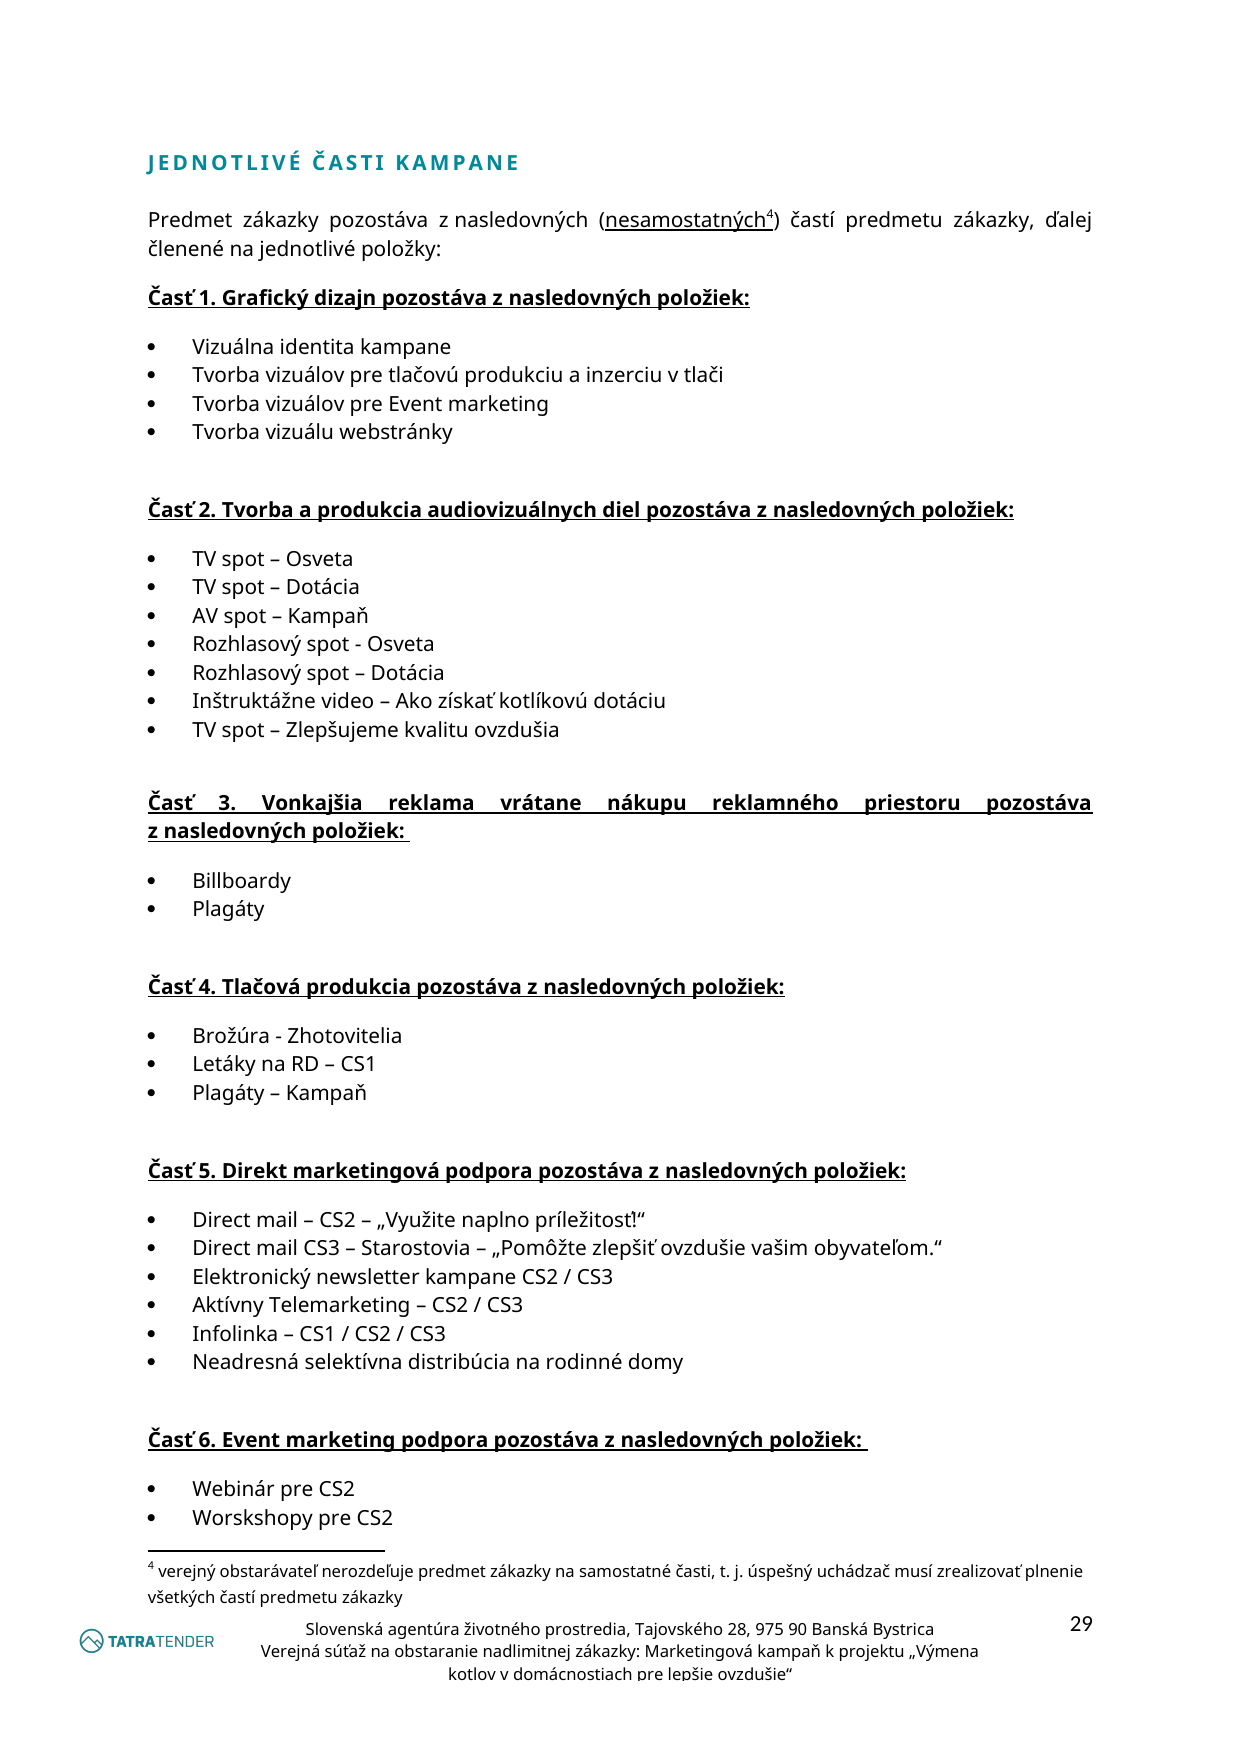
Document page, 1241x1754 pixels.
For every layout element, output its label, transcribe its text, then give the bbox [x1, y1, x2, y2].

list Billboardy [148, 866, 1093, 894]
list TV spot – Osveta [148, 544, 1093, 572]
list Inštruktážne video – Ako získať kotlíkovú dotáciu [148, 686, 1093, 715]
list Vizuálna identita kampane [148, 332, 1093, 361]
list Brožúra - Zhotovitelia [148, 1021, 1093, 1049]
list Elektronický newsletter kampane CS2 / CS3 [148, 1262, 1093, 1290]
list Tvorba vizuálov pre Event marketing [148, 389, 1093, 417]
list Worskshopy pre CS2 [148, 1503, 1093, 1531]
text Časť 1. Grafický dizajn pozostáva z nasledovných položiek: [148, 283, 1093, 311]
list Letáky na RD – CS1 [148, 1049, 1093, 1078]
list Rozhlasový spot – Dotácia [148, 658, 1093, 686]
text Predmet zákazky pozostáva z nasledovných (nesamostatných) častí predmetu zákazky, ďalej členené na jednotlivé položky: [148, 205, 1093, 262]
text Časť 5. Direkt marketingová podpora pozostáva z nasledovných položiek: [148, 1156, 1093, 1184]
list AV spot – Kampaň [148, 601, 1093, 629]
list Rozhlasový spot - Osveta [148, 629, 1093, 658]
text Časť 3. Vonkajšia reklama vrátane nákupu reklamného priestoru pozostáva z nasledovných položiek: [148, 814, 1093, 845]
picture [77, 1617, 224, 1662]
list Plagáty – Kampaň [148, 1078, 1093, 1106]
text Časť 3. Vonkajšia reklama vrátane nákupu reklamného priestoru pozostáva z nasledovných položiek: [148, 788, 1093, 812]
list TV spot – Zlepšujeme kvalitu ovzdušia [148, 715, 1093, 743]
list Aktívny Telemarketing – CS2 / CS3 [148, 1290, 1093, 1319]
list TV spot – Dotácia [148, 572, 1093, 601]
text Časť 4. Tlačová produkcia pozostáva z nasledovných položiek: [148, 972, 1093, 1000]
text Časť 2. Tvorba a produkcia audiovizuálnych diel pozostáva z nasledovných položiek: [148, 495, 1093, 523]
list Jednotlivé časti kampane [148, 148, 1093, 176]
list Neadresná selektívna distribúcia na rodinné domy [148, 1347, 1093, 1376]
list Webinár pre CS2 [148, 1474, 1093, 1503]
list Direct mail CS3 – Starostovia – „Pomôžte zlepšiť ovzdušie vašim obyvateľom.“ [148, 1233, 1093, 1262]
list Infolinka – CS1 / CS2 / CS3 [148, 1319, 1093, 1347]
list Direct mail – CS2 – „Využite naplno príležitosť!“ [148, 1205, 1093, 1233]
list Plagáty [148, 894, 1093, 923]
text Časť 6. Event marketing podpora pozostáva z nasledovných položiek: [148, 1425, 1093, 1453]
list Tvorba vizuálov pre tlačovú produkciu a inzerciu v tlači [148, 361, 1093, 389]
list Tvorba vizuálu webstránky [148, 417, 1093, 446]
